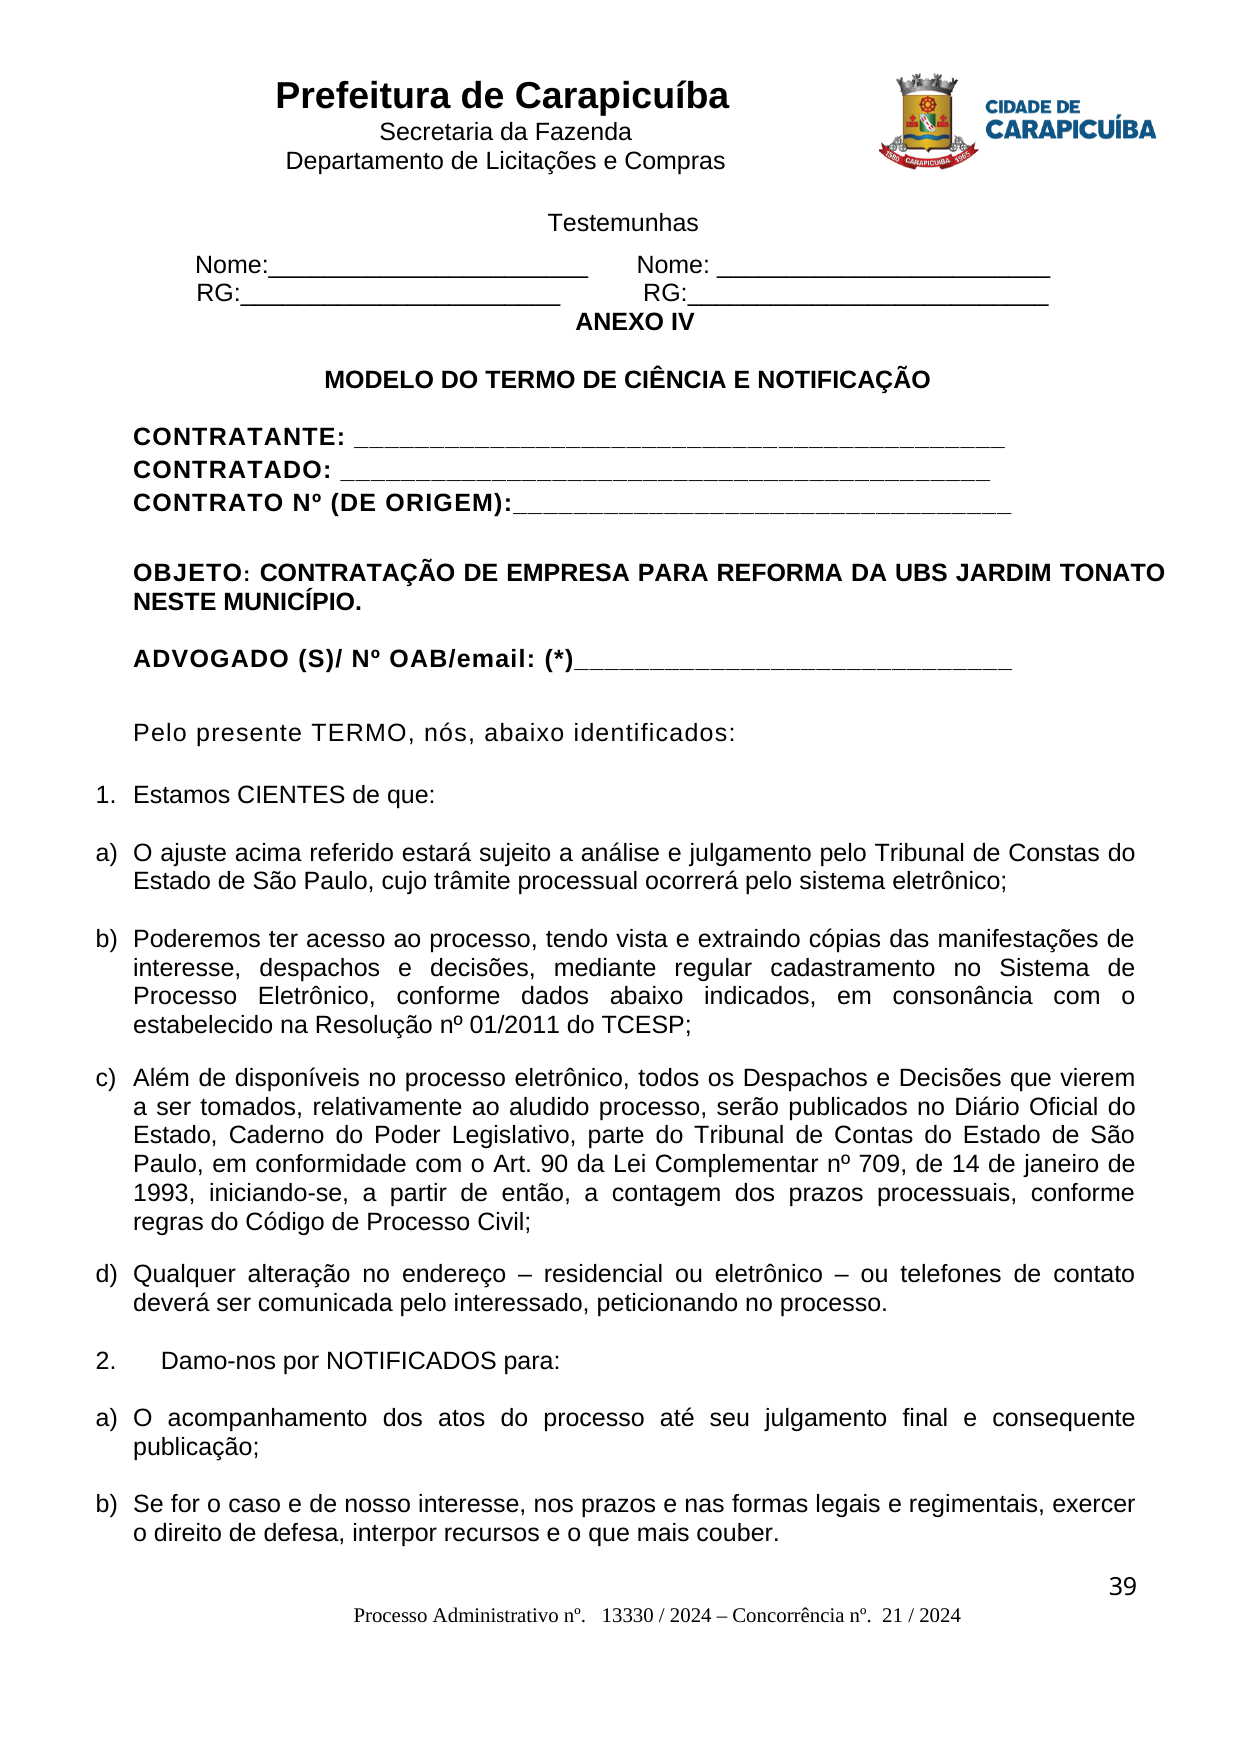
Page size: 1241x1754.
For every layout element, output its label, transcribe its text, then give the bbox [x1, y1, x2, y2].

text ADVOGADO (S)/ Nº OAB/email: (*)_____________________________ [133, 644, 1137, 673]
list O ajuste acima referido estará sujeito a análise e julgamento pelo Tribunal de Constas do Estado de São Paulo, cujo trâmite processual ocorrerá pelo sistema eletrônico; [95, 837, 1137, 895]
list O acompanhamento dos atos do processo até seu julgamento final e consequente publicação; [95, 1403, 1137, 1461]
text Testemunhas [133, 208, 1113, 237]
text OBJETO: CONTRATAÇÃO DE EMPRESA PARA REFORMA DA UBS JARDIM TONATO NESTE MUNICÍPIO. [133, 558, 1167, 615]
text CONTRATANTE: ___________________________________________ [133, 422, 1137, 451]
list Além de disponíveis no processo eletrônico, todos os Despachos e Decisões que vierem a ser tomados, relativamente ao aludido processo, serão publicados no Diário Oficial do Estado, Caderno do Poder Legislativo, parte do Tribunal de Contas do Estado de São Paulo, em conformidade com o Art. 90 da Lei Complementar nº 709, de 14 de janeiro de 1993, iniciando-se, a partir de então, a contagem dos prazos processuais, conforme regras do Código de Processo Civil; [95, 1063, 1137, 1235]
text RG:_______________________ RG:__________________________ [133, 278, 1113, 307]
list Damo-nos por NOTIFICADOS para: [95, 1346, 1137, 1374]
list Se for o caso e de nosso interesse, nos prazos e nas formas legais e regimentais, exercer o direito de defesa, interpor recursos e o que mais couber. [95, 1489, 1137, 1547]
text Nome:_______________________ Nome: ________________________ [133, 250, 1113, 278]
text Pelo presente TERMO, nós, abaixo identificados: [133, 718, 1137, 747]
list Poderemos ter acesso ao processo, tendo vista e extraindo cópias das manifestações de interesse, despachos e decisões, mediante regular cadastramento no Sistema de Processo Eletrônico, conforme dados abaixo indicados, em consonância com o estabelecido na Resolução nº 01/2011 do TCESP; [95, 924, 1137, 1039]
text CONTRATADO: ___________________________________________ [133, 455, 1137, 484]
text CONTRATO Nº (DE ORIGEM):_________________________________ [133, 488, 1137, 517]
list Qualquer alteração no endereço – residencial ou eletrônico – ou telefones de contato deverá ser comunicada pelo interessado, peticionando no processo. [95, 1259, 1137, 1317]
text MODELO DO TERMO DE CIÊNCIA E NOTIFICAÇÃO [133, 365, 1122, 393]
text ANEXO IV [133, 307, 1137, 336]
list Estamos CIENTES de que: [95, 780, 1137, 809]
picture [877, 65, 1159, 172]
